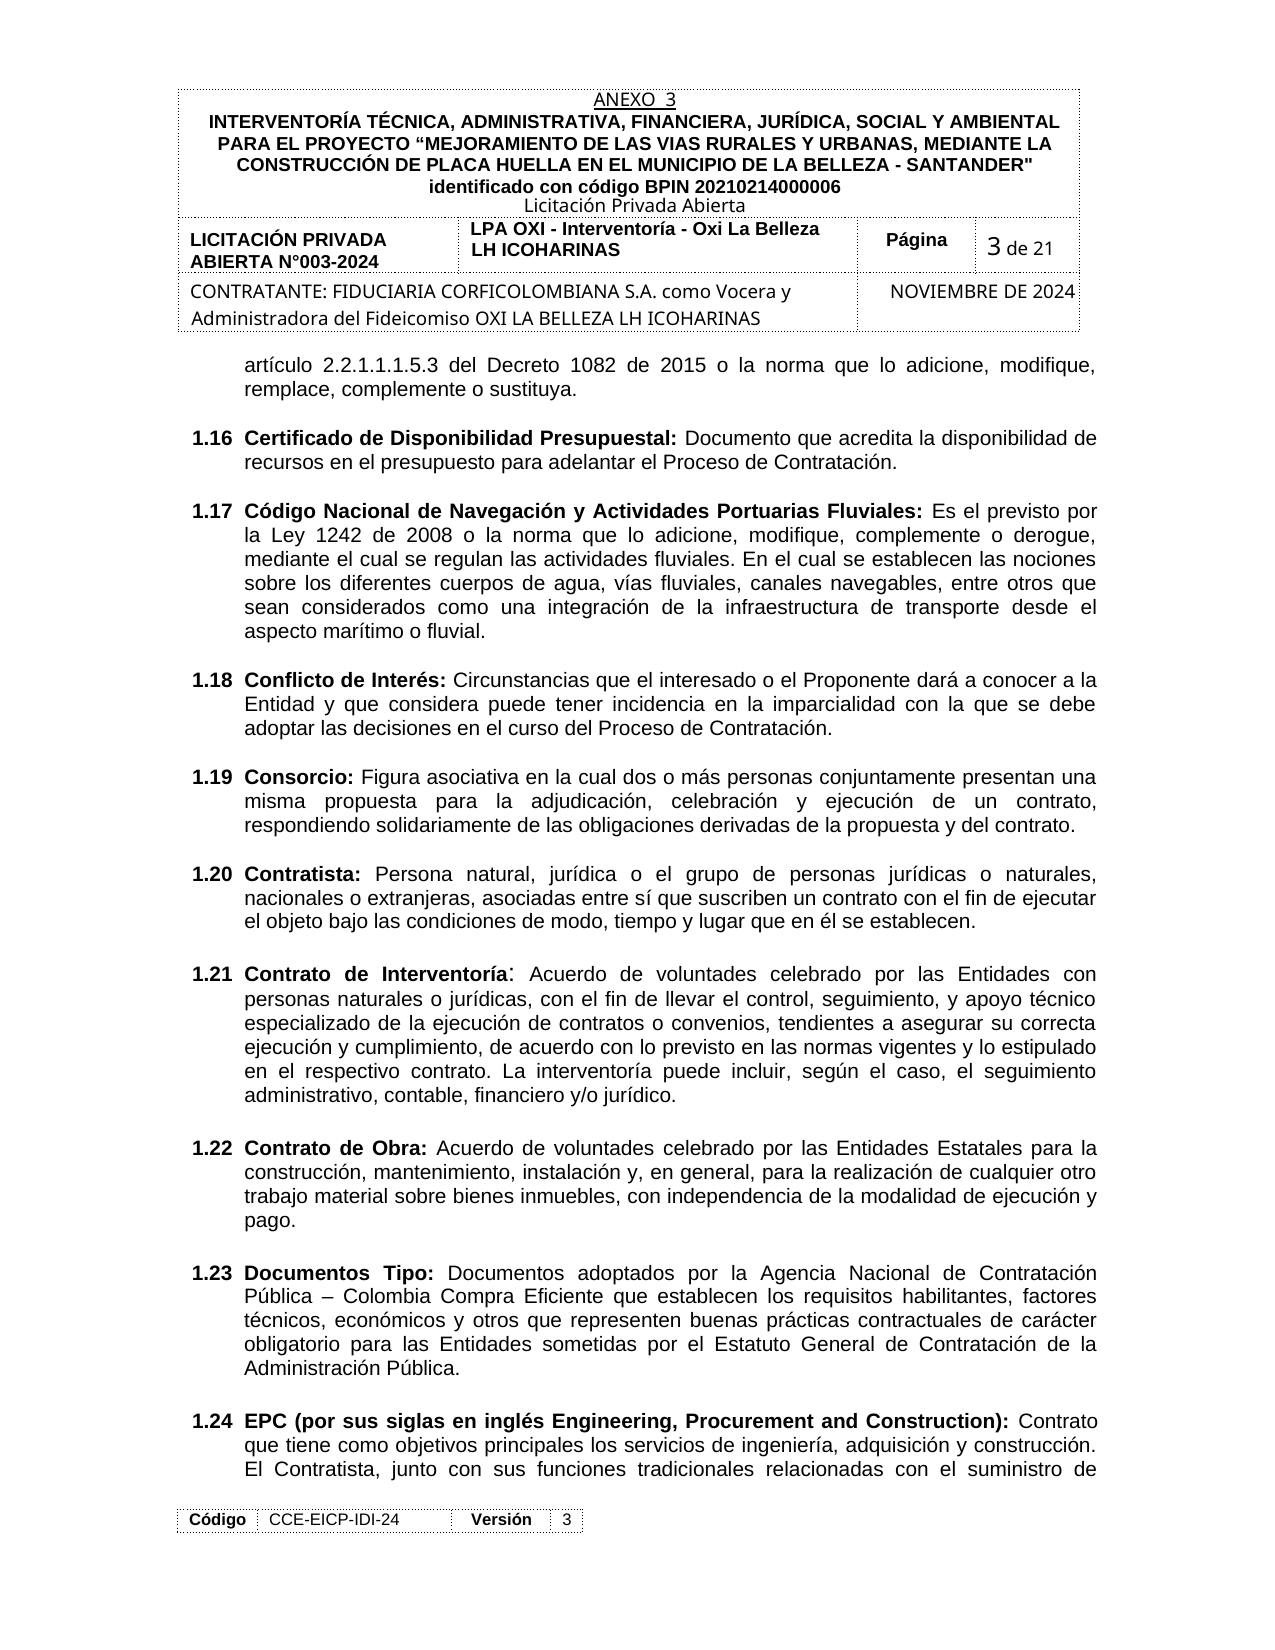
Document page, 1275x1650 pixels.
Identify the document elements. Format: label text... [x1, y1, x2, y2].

list Conflicto de Interés: Circunstancias que el interesado o el Proponente dará a conocer a la Entidad y que considera puede tener incidencia en la imparcialidad con la que se debe adoptar las decisiones en el curso del Proceso de Contratación. [192, 668, 1098, 739]
list Documentos Tipo: Documentos adoptados por la Agencia Nacional de Contratación Pública – Colombia Compra Eficiente que establecen los requisitos habilitantes, factores técnicos, económicos y otros que representen buenas prácticas contractuales de carácter obligatorio para las Entidades sometidas por el Estatuto General de Contratación de la Administración Pública. [192, 1260, 1098, 1380]
list Certificado de Disponibilidad Presupuestal: Documento que acredita la disponibilidad de recursos en el presupuesto para adelantar el Proceso de Contratación. [192, 426, 1098, 474]
list Contrato de Obra: Acuerdo de voluntades celebrado por las Entidades Estatales para la construcción, mantenimiento, instalación y, en general, para la realización de cualquier otro trabajo material sobre bienes inmuebles, con independencia de la modalidad de ejecución y pago. [192, 1136, 1098, 1232]
list Contrato de Interventoría: Acuerdo de voluntades celebrado por las Entidades con personas naturales o jurídicas, con el fin de llevar el control, seguimiento, y apoyo técnico especializado de la ejecución de contratos o convenios, tendientes a asegurar su correcta ejecución y cumplimiento, de acuerdo con lo previsto en las normas vigentes y lo estipulado en el respectivo contrato. La interventoría puede incluir, según el caso, el seguimiento administrativo, contable, financiero y/o jurídico. [192, 958, 1098, 1107]
list Consorcio: Figura asociativa en la cual dos o más personas conjuntamente presentan una misma propuesta para la adjudicación, celebración y ejecución de un contrato, respondiendo solidariamente de las obligaciones derivadas de la propuesta y del contrato. [192, 764, 1098, 836]
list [192, 353, 1098, 401]
list Código Nacional de Navegación y Actividades Portuarias Fluviales: Es el previsto por la Ley 1242 de 2008 o la norma que lo adicione, modifique, complemente o derogue, mediante el cual se regulan las actividades fluviales. En el cual se establecen las nociones sobre los diferentes cuerpos de agua, vías fluviales, canales navegables, entre otros que sean considerados como una integración de la infraestructura de transporte desde el aspecto marítimo o fluvial. [192, 499, 1098, 643]
list Contratista: Persona natural, jurídica o el grupo de personas jurídicas o naturales, nacionales o extranjeras, asociadas entre sí que suscriben un contrato con el fin de ejecutar el objeto bajo las condiciones de modo, tiempo y lugar que en él se establecen. [192, 861, 1098, 933]
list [192, 1409, 1098, 1481]
